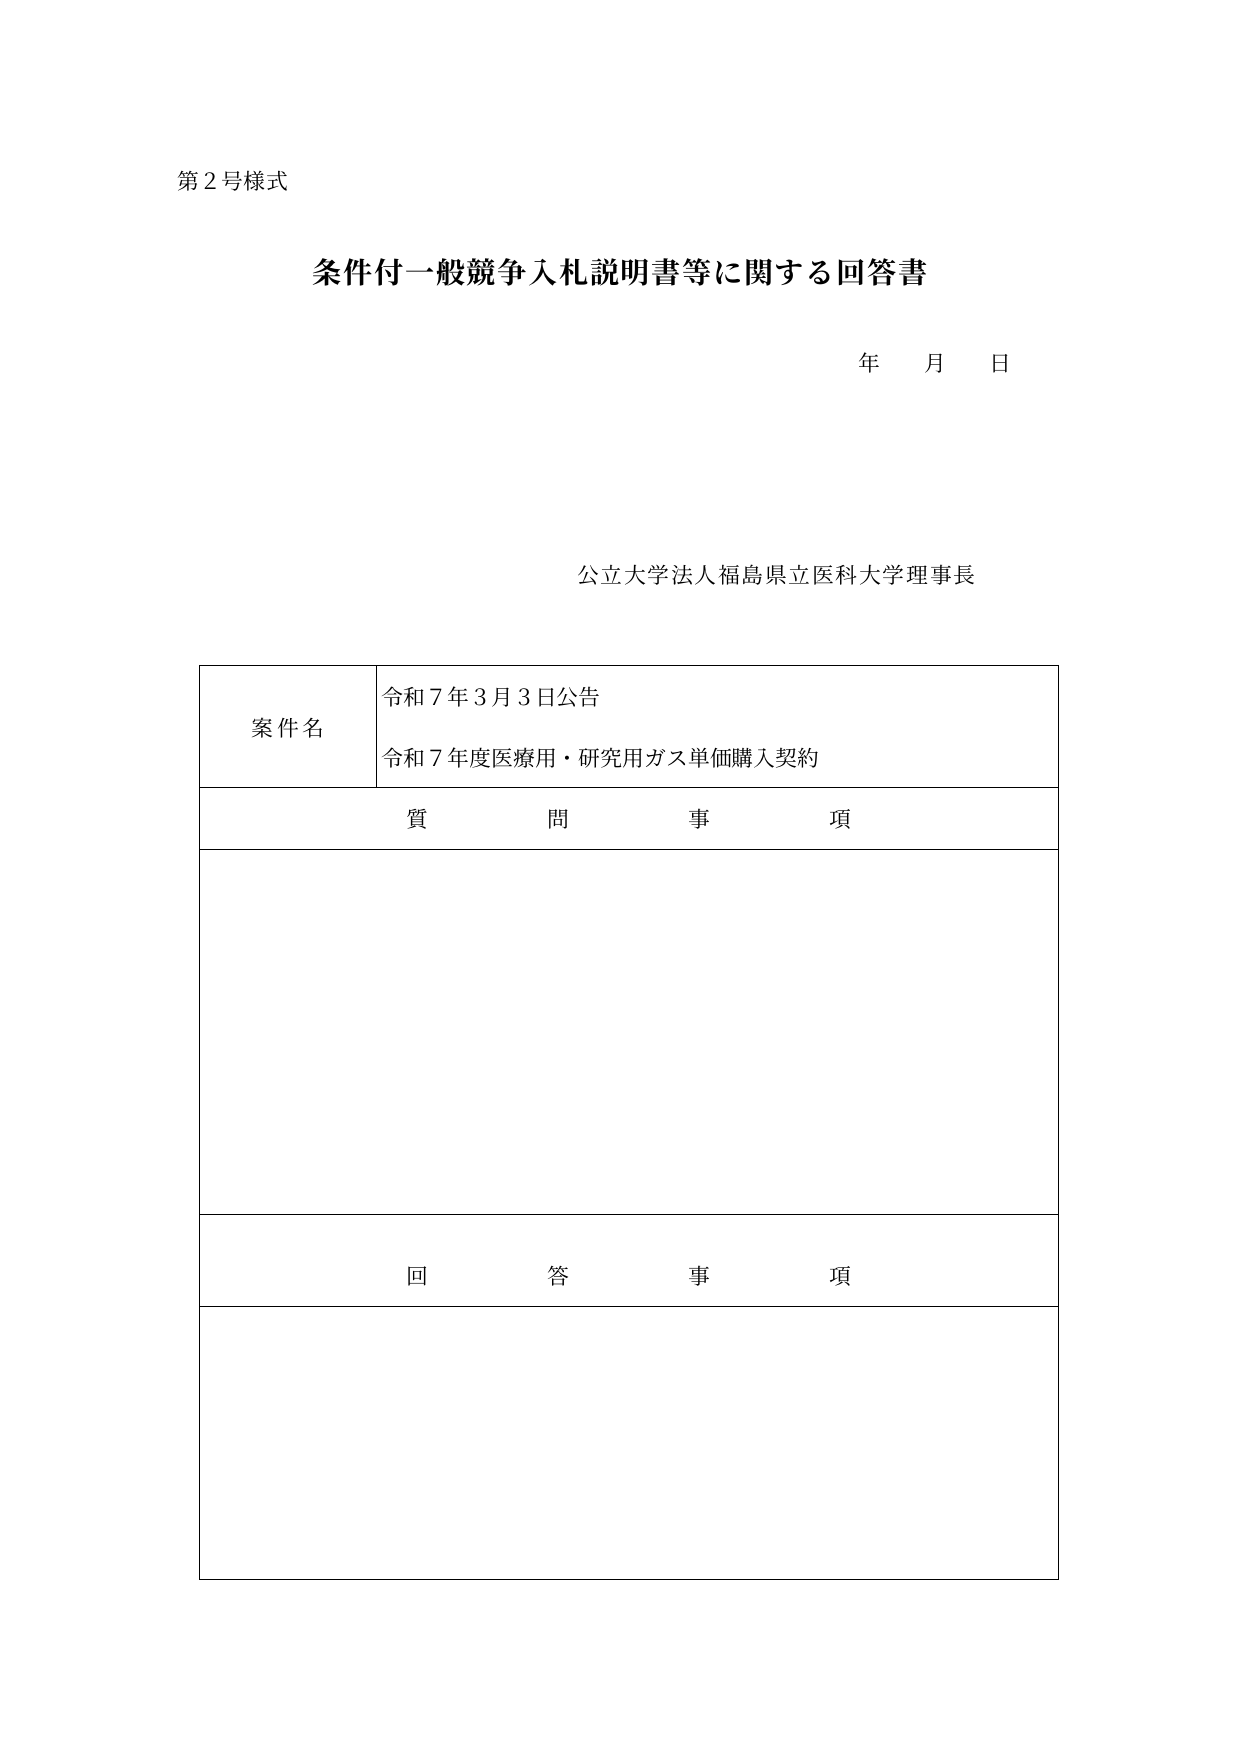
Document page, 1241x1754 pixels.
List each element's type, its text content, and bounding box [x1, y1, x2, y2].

table_cell 回 答 事 項 [200, 1215, 1058, 1306]
table_cell 質 問 事 項 [200, 788, 1058, 849]
text 第２号様式 [177, 149, 1063, 210]
text 条件付一般競争入札説明書等に関する回答書 [177, 240, 1063, 301]
table_header 令和７年３月３日公告 令和７年度医療用・研究用ガス単価購入契約 [377, 666, 1058, 787]
table_cell [200, 1307, 1058, 1579]
text 公立大学法人福島県立医科大学理事長 [177, 543, 1063, 604]
text 年 月 日 [177, 331, 1063, 392]
table_header 案件名 [200, 666, 376, 787]
table_cell [200, 850, 1058, 1213]
